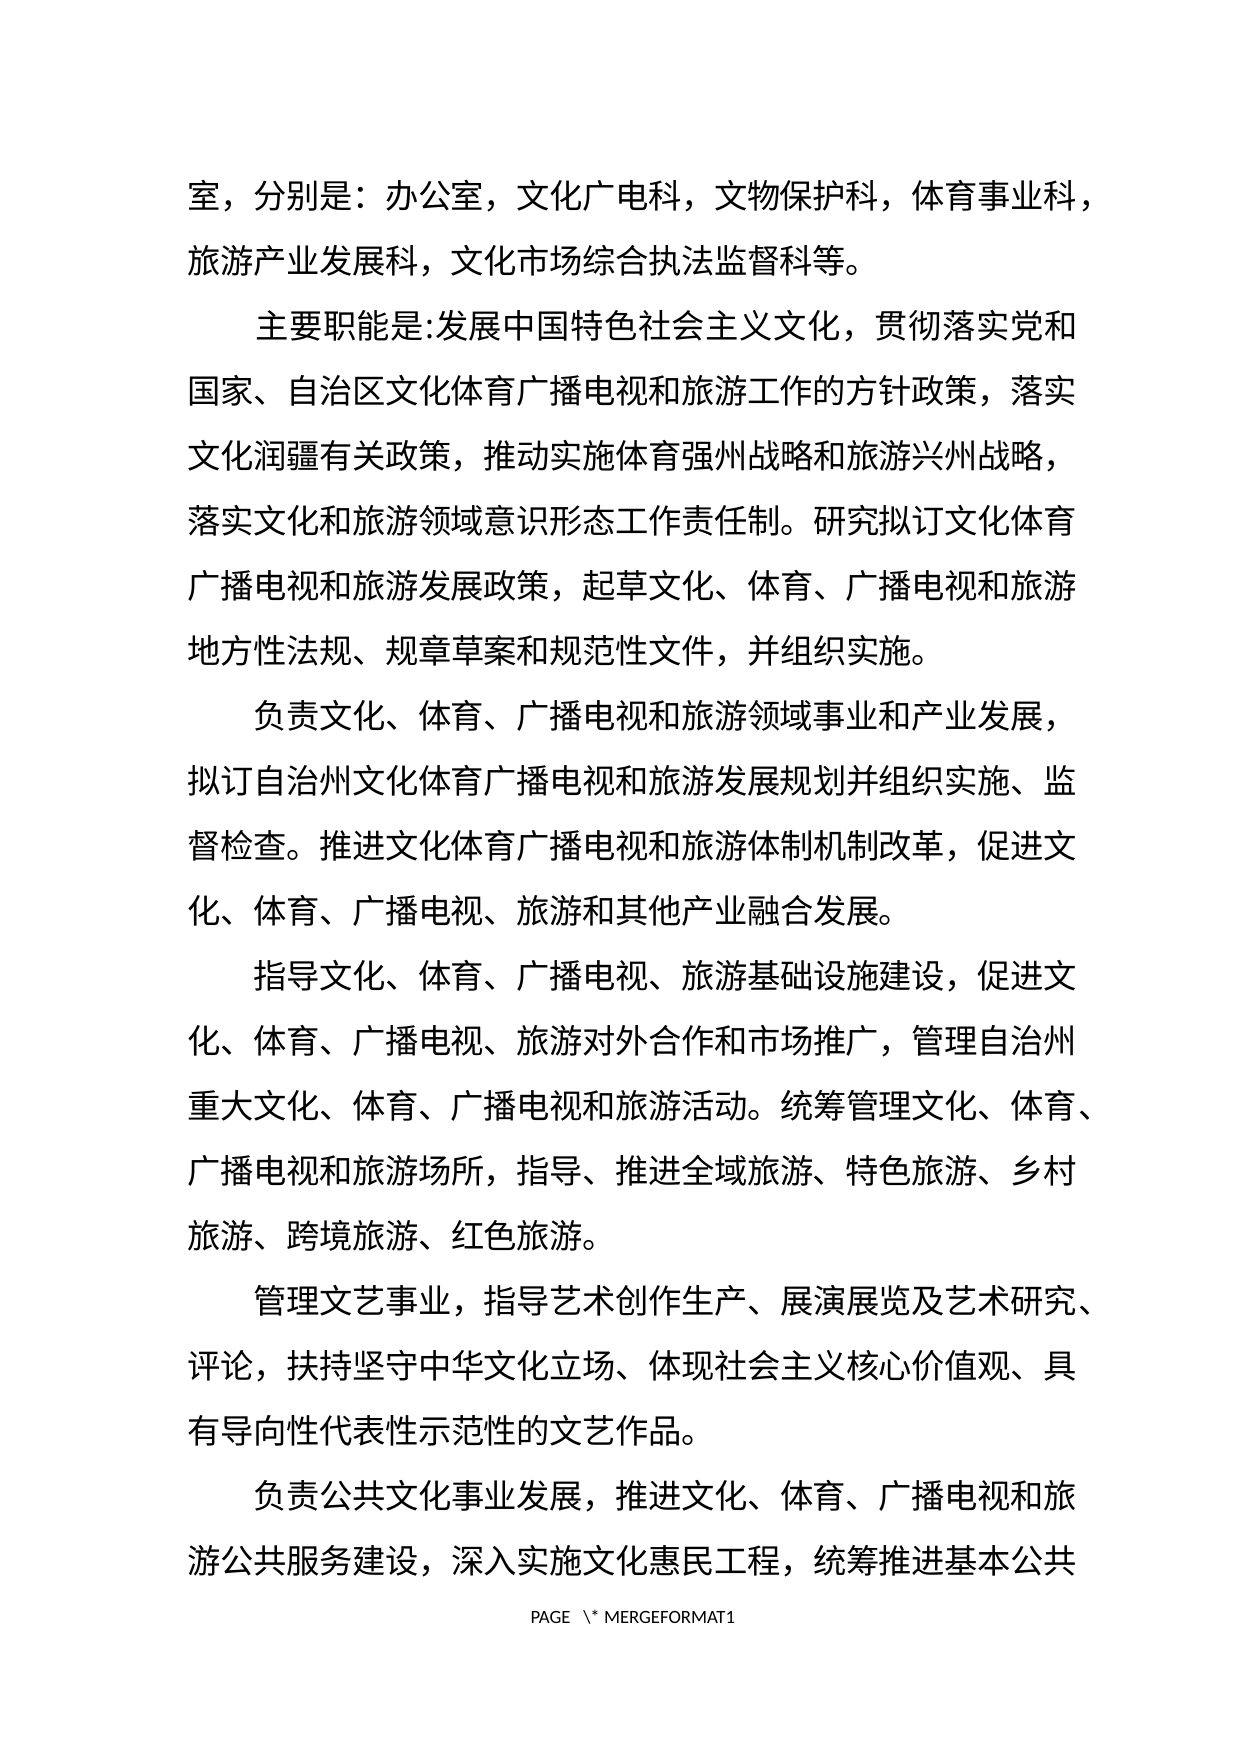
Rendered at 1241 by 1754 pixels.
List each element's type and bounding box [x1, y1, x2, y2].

text [187, 162, 1078, 1592]
